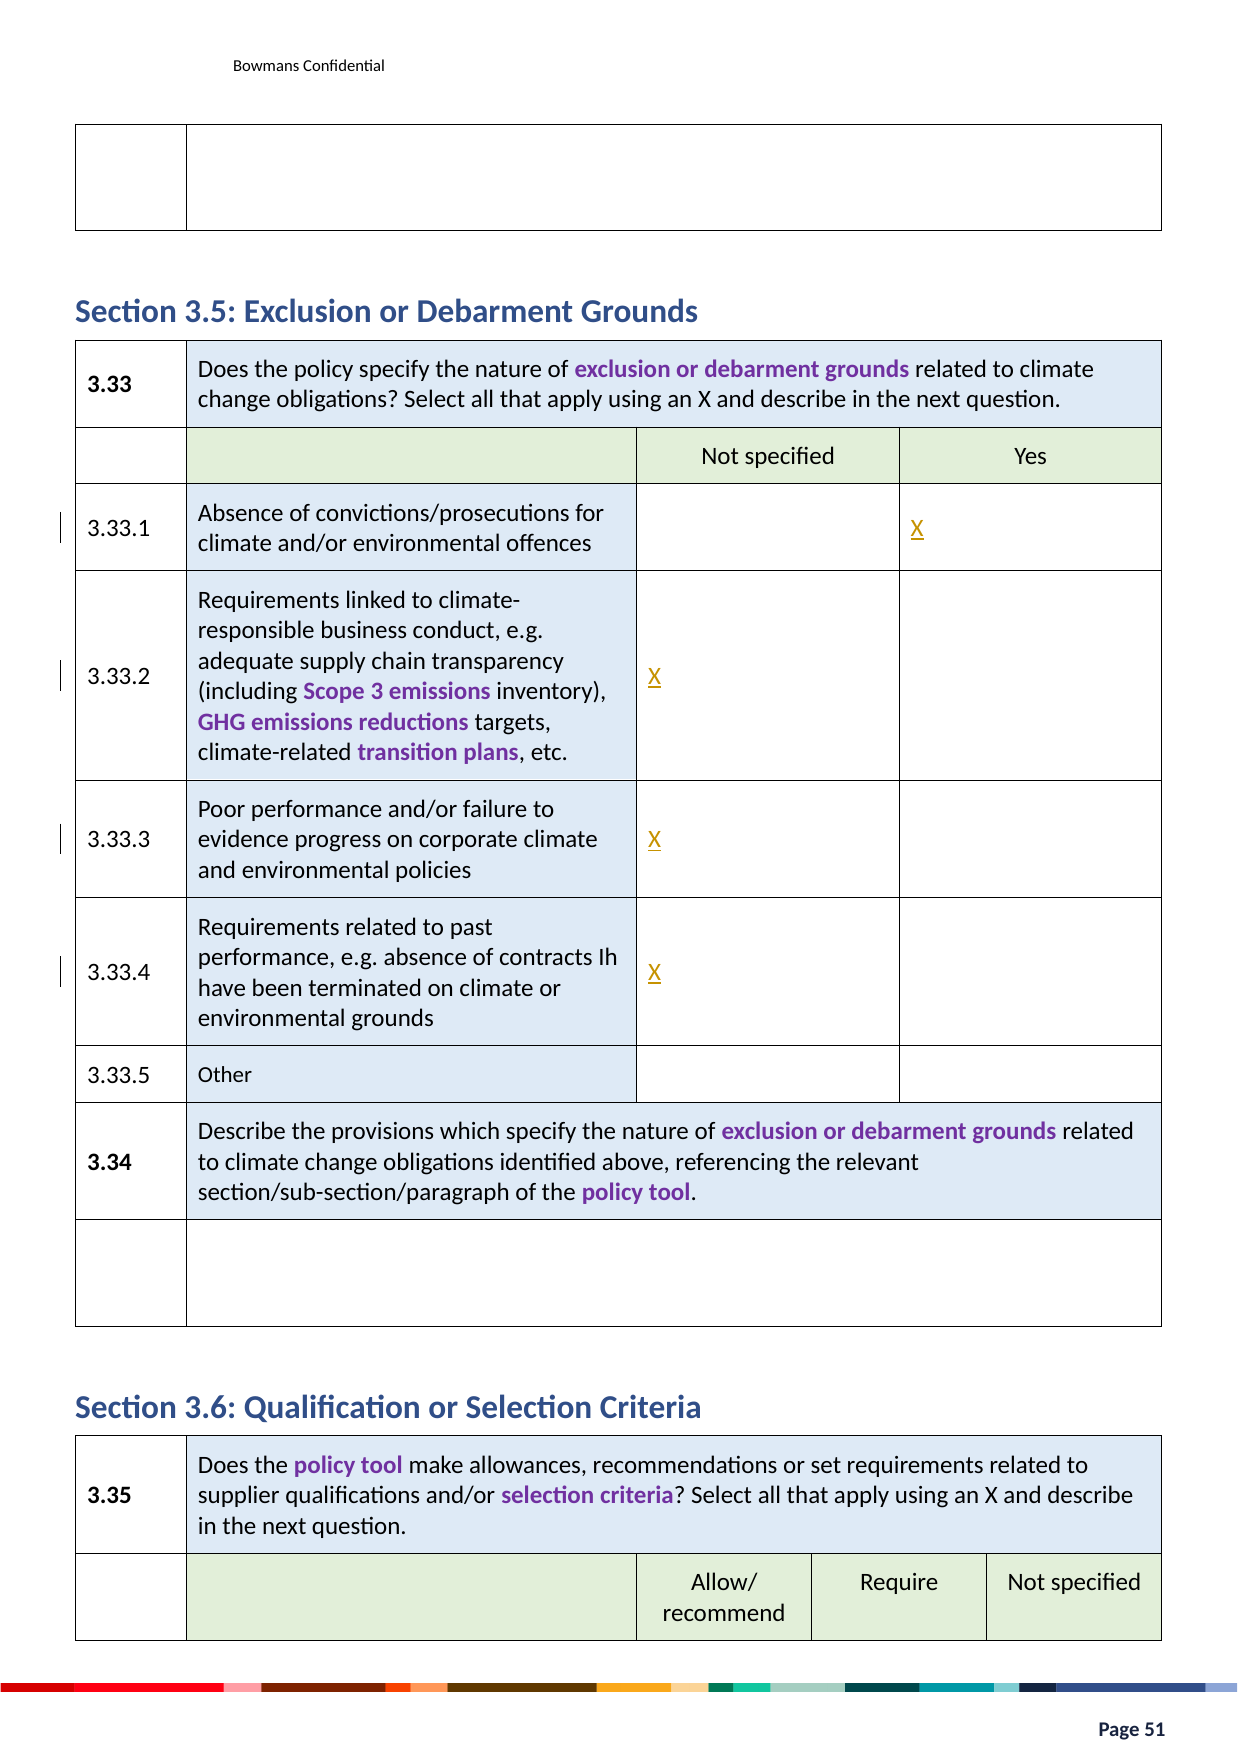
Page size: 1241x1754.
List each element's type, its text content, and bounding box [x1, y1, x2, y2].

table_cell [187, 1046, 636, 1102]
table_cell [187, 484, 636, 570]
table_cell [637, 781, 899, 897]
picture [0, 1683, 1236, 1692]
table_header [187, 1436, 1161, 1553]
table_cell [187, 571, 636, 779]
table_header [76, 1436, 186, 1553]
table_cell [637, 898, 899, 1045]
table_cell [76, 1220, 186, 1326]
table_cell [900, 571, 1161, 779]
subtitle Section 3.6: Qualification or Selection Criteria [75, 1386, 1165, 1427]
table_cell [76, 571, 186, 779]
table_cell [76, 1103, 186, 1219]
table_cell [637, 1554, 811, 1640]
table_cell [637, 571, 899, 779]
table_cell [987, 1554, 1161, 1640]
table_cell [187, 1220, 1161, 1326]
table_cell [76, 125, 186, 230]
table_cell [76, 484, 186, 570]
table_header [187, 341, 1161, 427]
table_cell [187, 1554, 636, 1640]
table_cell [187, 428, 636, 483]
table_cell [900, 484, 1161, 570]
subtitle Section 3.5: Exclusion or Debarment Grounds [75, 291, 1165, 331]
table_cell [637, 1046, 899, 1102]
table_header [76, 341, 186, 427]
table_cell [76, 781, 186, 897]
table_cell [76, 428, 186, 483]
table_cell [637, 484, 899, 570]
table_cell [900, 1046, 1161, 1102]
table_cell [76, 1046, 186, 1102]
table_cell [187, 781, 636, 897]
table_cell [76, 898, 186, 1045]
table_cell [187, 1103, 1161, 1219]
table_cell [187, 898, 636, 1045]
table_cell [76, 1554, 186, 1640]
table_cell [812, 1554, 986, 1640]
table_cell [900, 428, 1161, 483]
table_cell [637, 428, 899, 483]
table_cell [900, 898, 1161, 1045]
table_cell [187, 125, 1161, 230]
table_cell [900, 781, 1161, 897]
